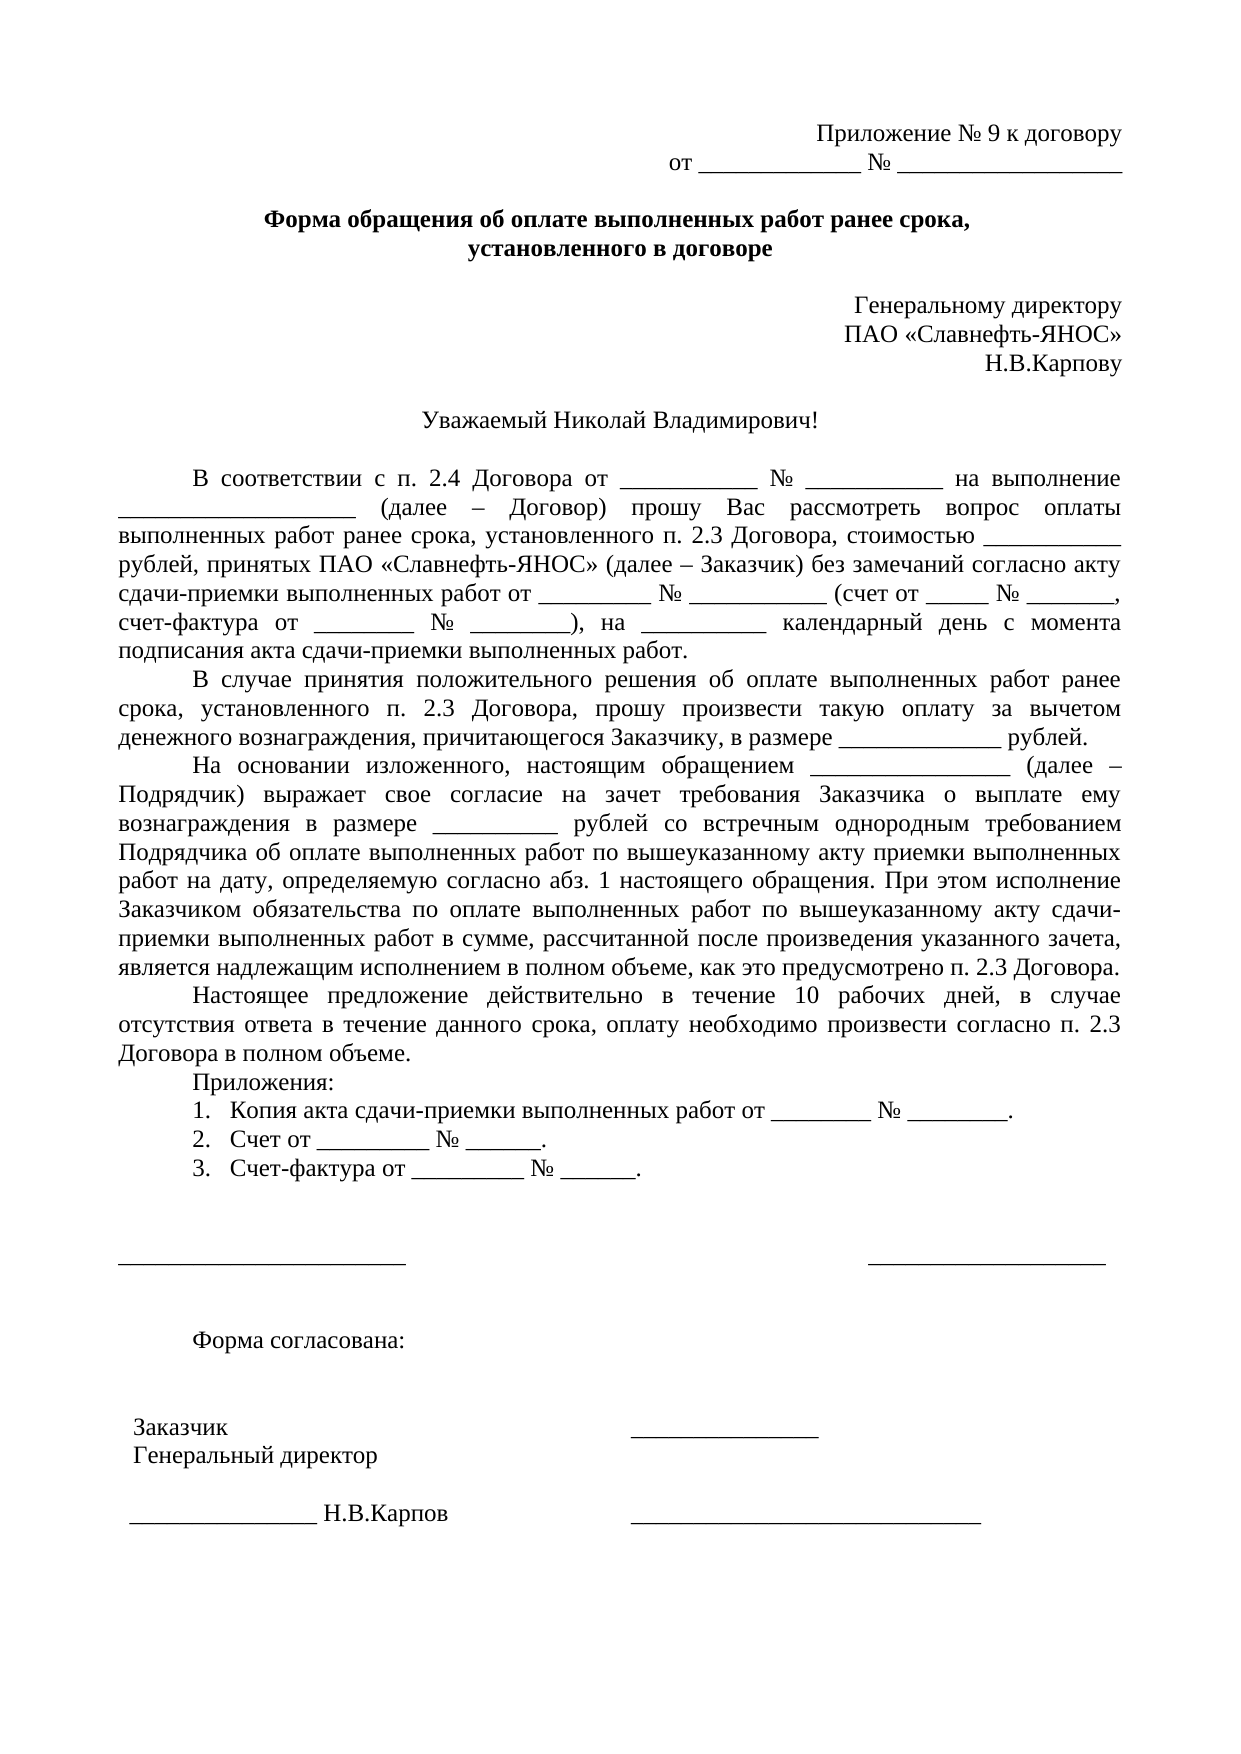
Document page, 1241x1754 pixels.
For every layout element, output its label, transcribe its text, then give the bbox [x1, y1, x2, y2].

text Генеральному директору [118, 291, 1122, 319]
text Приложение № к договору [118, 118, 1122, 147]
table_header Заказчик Генеральный директор _______________ Н.В.Карпов [118, 1412, 619, 1527]
table_header _______________ ____________________________ [620, 1412, 1121, 1527]
text Приложения: [118, 1067, 1122, 1096]
list Счет-фактура от _________ № ______. [192, 1153, 1122, 1182]
text Форма согласована: [118, 1326, 1122, 1354]
text Уважаемый Николай Владимирович! [118, 406, 1122, 434]
text _______________________ ___________________ [118, 1239, 1122, 1268]
text В соответствии с п. 2.4 Договора от ___________ № ___________ на выполнение ___________________ (далее – Договор) прошу Вас рассмотреть вопрос оплаты выполненных работ ранее срока, установленного п. 2.3 Договора, стоимостью ___________ рублей, принятых ПАО «Славнефть-ЯНОС» (далее – Заказчик) без замечаний согласно акту сдачи-приемки выполненных работ от _________ № ___________ (счет от _____ № _______, счет-фактура от ________ № ________), на __________ календарный день с момента подписания акта сдачи-приемки выполненных работ. [118, 463, 1122, 664]
text Настоящее предложение действительно в течение 10 рабочих дней, в случае отсутствия ответа в течение данного срока, оплату необходимо произвести согласно п. 2.3 Договора в полном объеме. [118, 981, 1122, 1067]
text ПАО «Славнефть-ЯНОС» [118, 319, 1122, 348]
list Копия акта сдачи-приемки выполненных работ от ________ № ________. [192, 1096, 1122, 1124]
list Счет от _________ № ______. [192, 1124, 1122, 1153]
text В случае принятия положительного решения об оплате выполненных работ ранее срока, установленного п. 2.3 Договора, прошу произвести такую оплату за вычетом денежного вознаграждения, причитающегося Заказчику, в размере _____________ рублей. [118, 664, 1122, 751]
text На основании изложенного, настоящим обращением ________________ (далее – Подрядчик) выражает свое согласие на зачет требования Заказчика о выплате ему вознаграждения в размере __________ рублей со встречным однородным требованием Подрядчика об оплате выполненных работ по вышеуказанному акту приемки выполненных работ на дату, определяемую согласно абз. 1 настоящего обращения. При этом исполнение Заказчиком обязательства по оплате выполненных работ по вышеуказанному акту сдачи-приемки выполненных работ в сумме, рассчитанной после произведения указанного зачета, является надлежащим исполнением в полном объеме, как это предусмотрено п. 2.3 Договора. [118, 751, 1122, 981]
text Н.В.Карпову [118, 348, 1122, 377]
text Форма обращения об оплате выполненных работ ранее срока, установленного в договоре [118, 204, 1122, 262]
